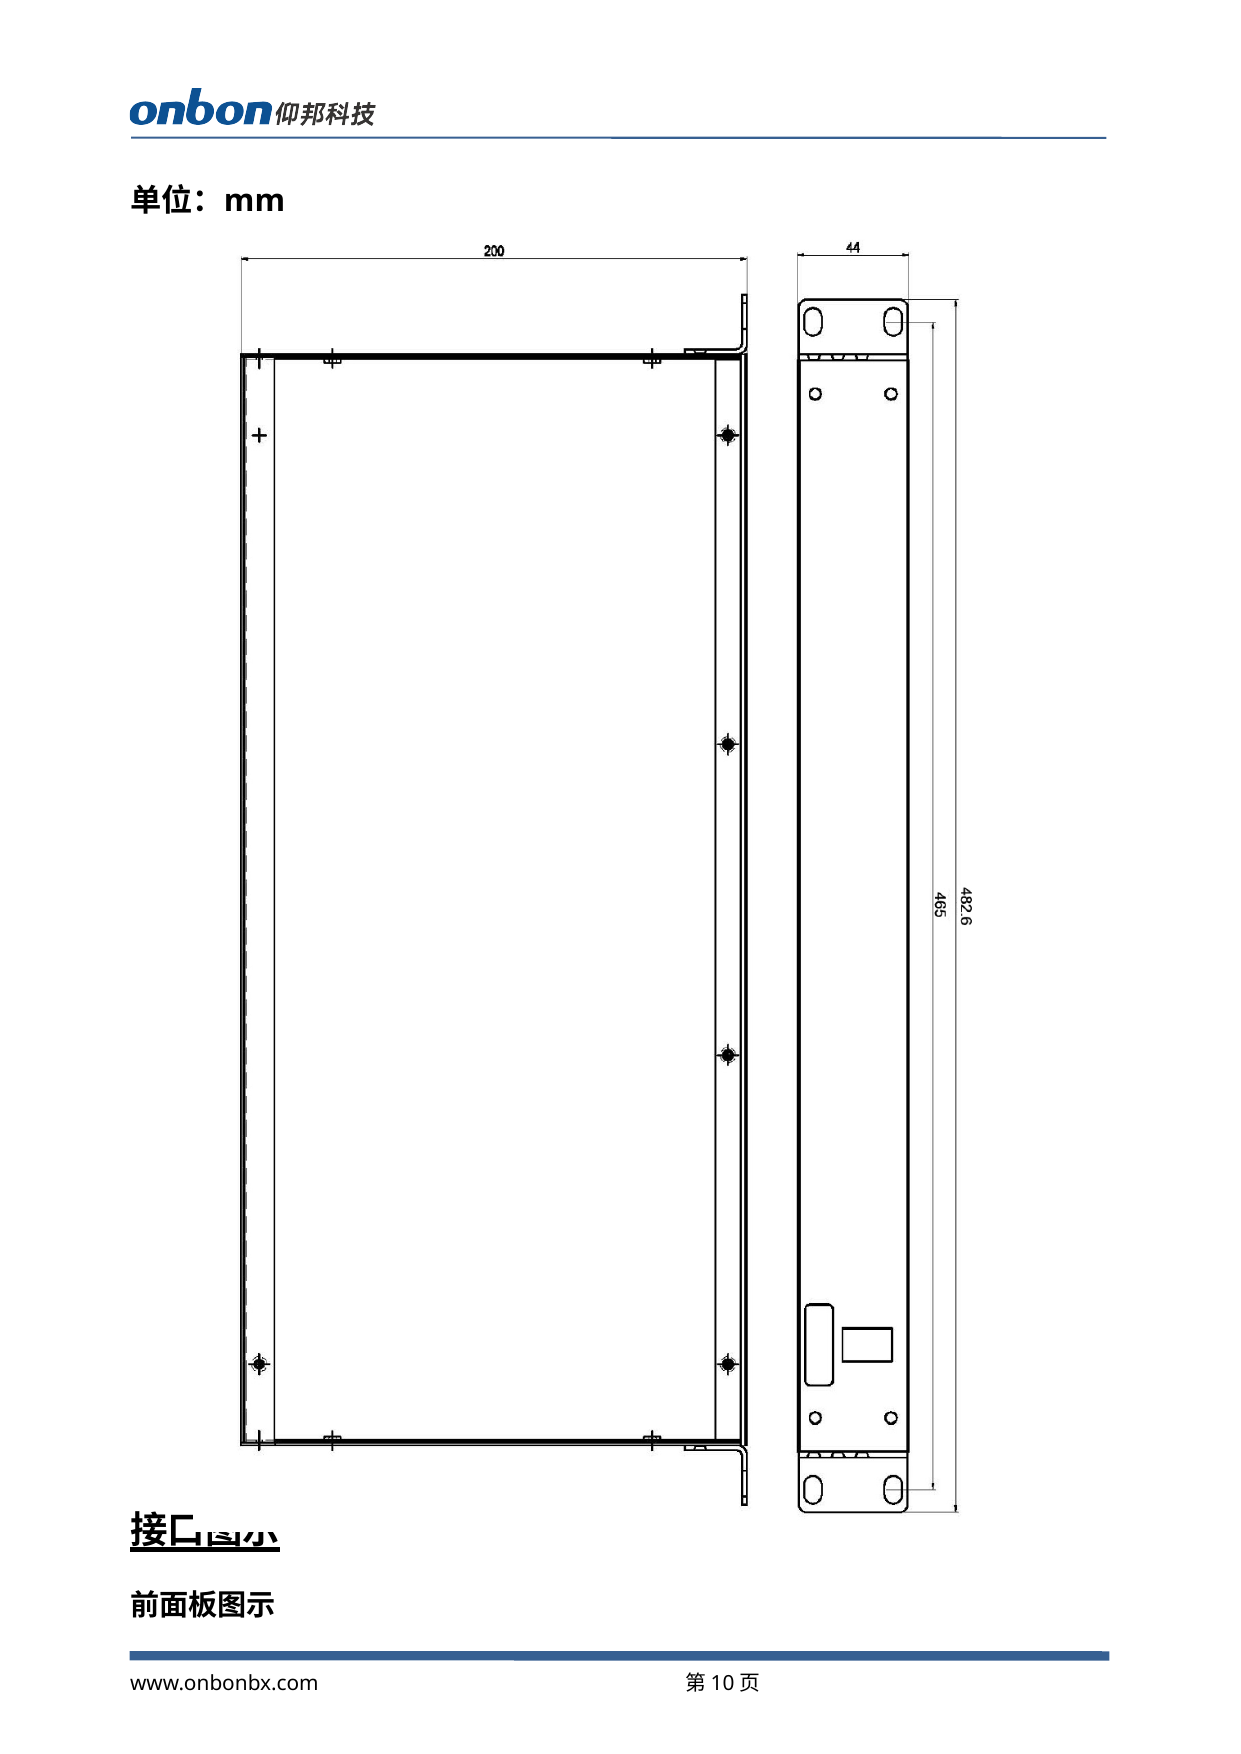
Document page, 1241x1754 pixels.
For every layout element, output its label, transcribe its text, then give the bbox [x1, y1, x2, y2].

picture [129, 88, 376, 126]
text 单位：mm [130, 175, 1110, 220]
text 接口图示 [130, 1500, 1110, 1554]
picture [193, 238, 999, 1532]
text 前面板图示 [130, 1581, 1110, 1623]
